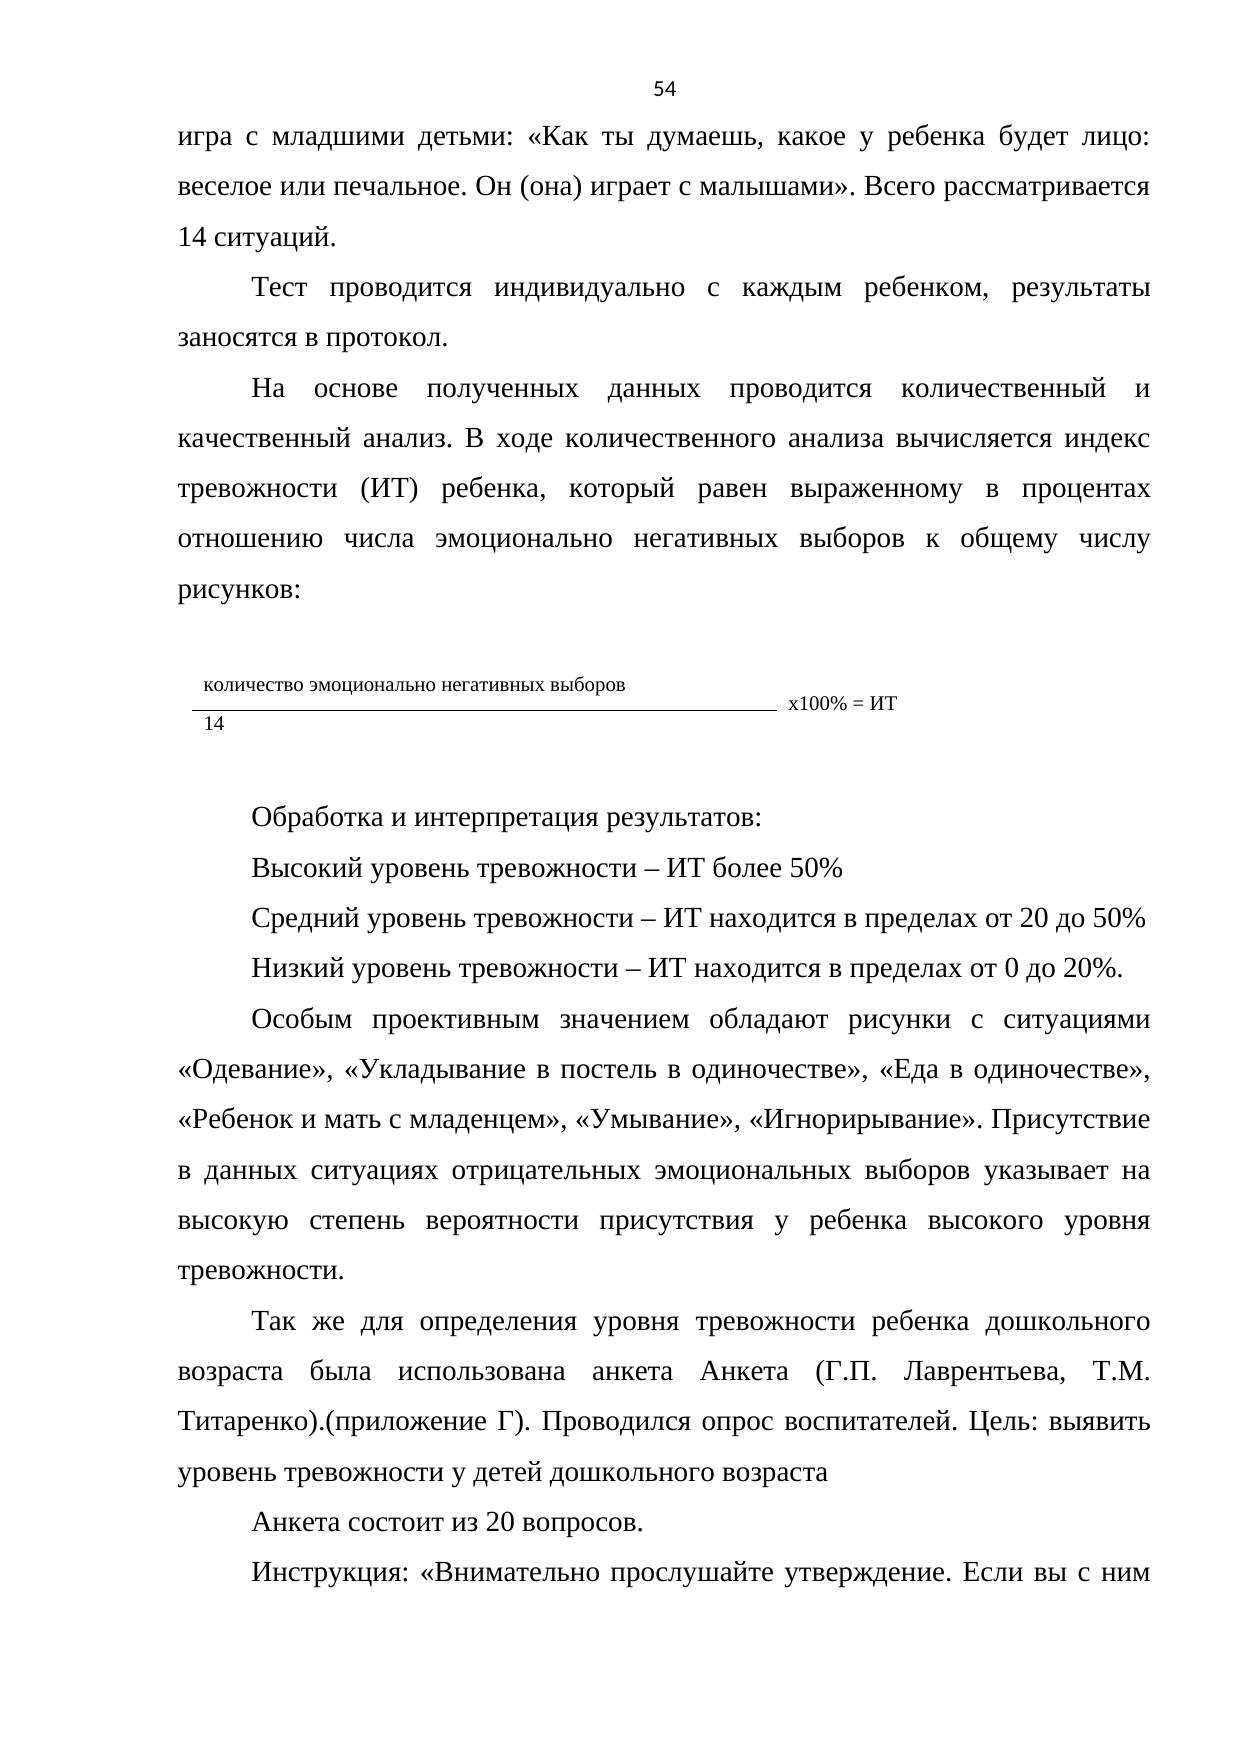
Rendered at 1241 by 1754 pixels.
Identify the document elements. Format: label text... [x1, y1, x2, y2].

text Анкета состоит из 20 вопросов. [177, 1504, 1152, 1537]
table_header количество эмоционально негативных выборов [192, 672, 777, 710]
text Низкий уровень тревожности – ИТ находится в пределах от 0 до 20%. [177, 951, 1152, 984]
text Тест проводится индивидуально с каждым ребенком, результаты заносятся в протокол. [177, 269, 1152, 353]
text На основе полученных данных проводится количественный и качественный анализ. В ходе количественного анализа вычисляется индекс тревожности (ИТ) ребенка, который равен выраженному в процентах отношению числа эмоционально негативных выборов к общему числу рисунков: [177, 370, 1152, 604]
table_header х100% = ИТ [777, 672, 1137, 749]
text Обработка и интерпретация результатов: [177, 799, 1152, 833]
text Высокий уровень тревожности – ИТ более 50% [177, 850, 1152, 883]
table_cell 14 [192, 711, 777, 749]
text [177, 1554, 1152, 1588]
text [177, 118, 1152, 252]
text Особым проективным значением обладают рисунки с ситуациями «Одевание», «Укладывание в постель в одиночестве», «Еда в одиночестве», «Ребенок и мать с младенцем», «Умывание», «Игнорирывание». Присутствие в данных ситуациях отрицательных эмоциональных выборов указывает на высокую степень вероятности присутствия у ребенка высокого уровня тревожности. [177, 1001, 1152, 1286]
text Так же для определения уровня тревожности ребенка дошкольного возраста была использована анкета Анкета (Г.П. Лаврентьева, Т.М. Титаренко).(приложение Г). Проводился опрос воспитателей. Цель: выявить уровень тревожности у детей дошкольного возраста [177, 1303, 1152, 1487]
text Средний уровень тревожности – ИТ находится в пределах от 20 до 50% [177, 900, 1152, 934]
